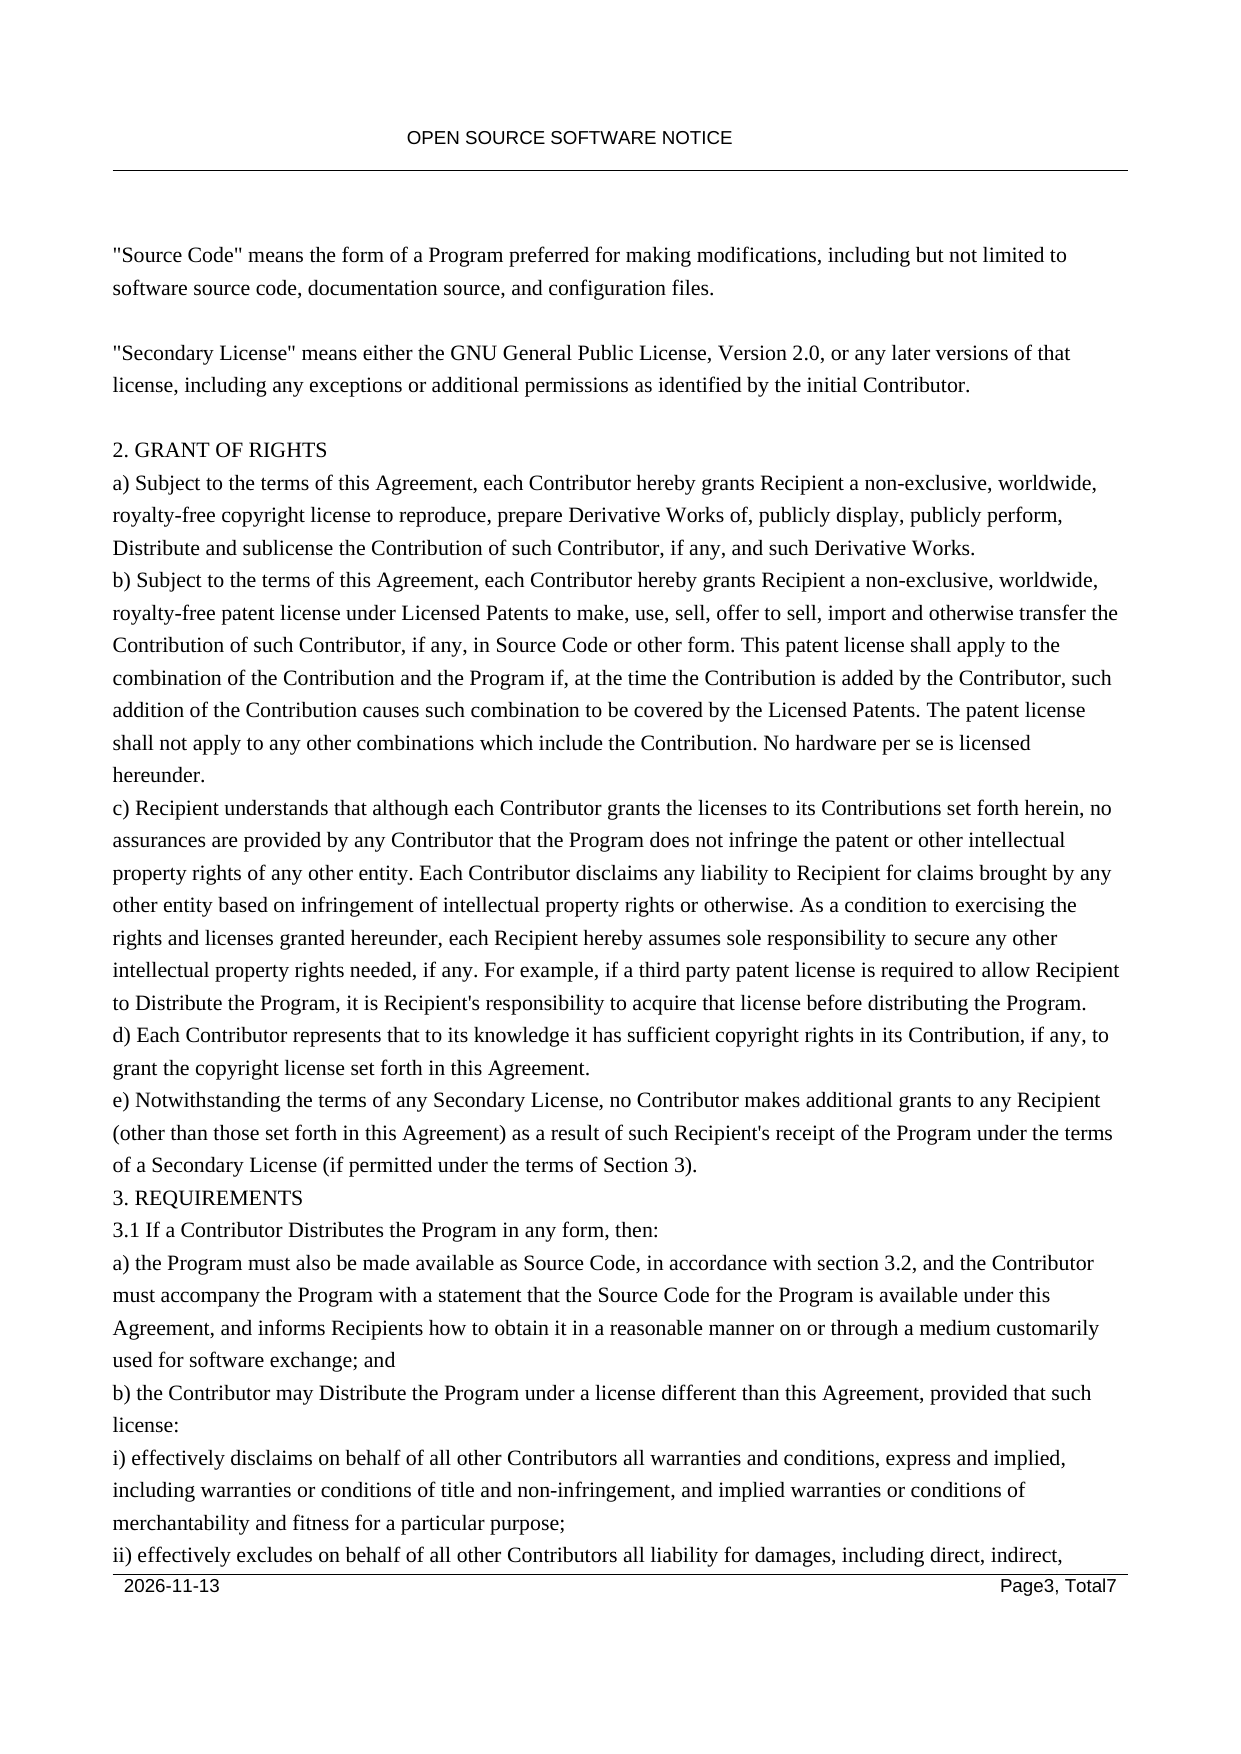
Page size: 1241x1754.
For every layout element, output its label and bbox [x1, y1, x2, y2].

text [112, 206, 1128, 1571]
